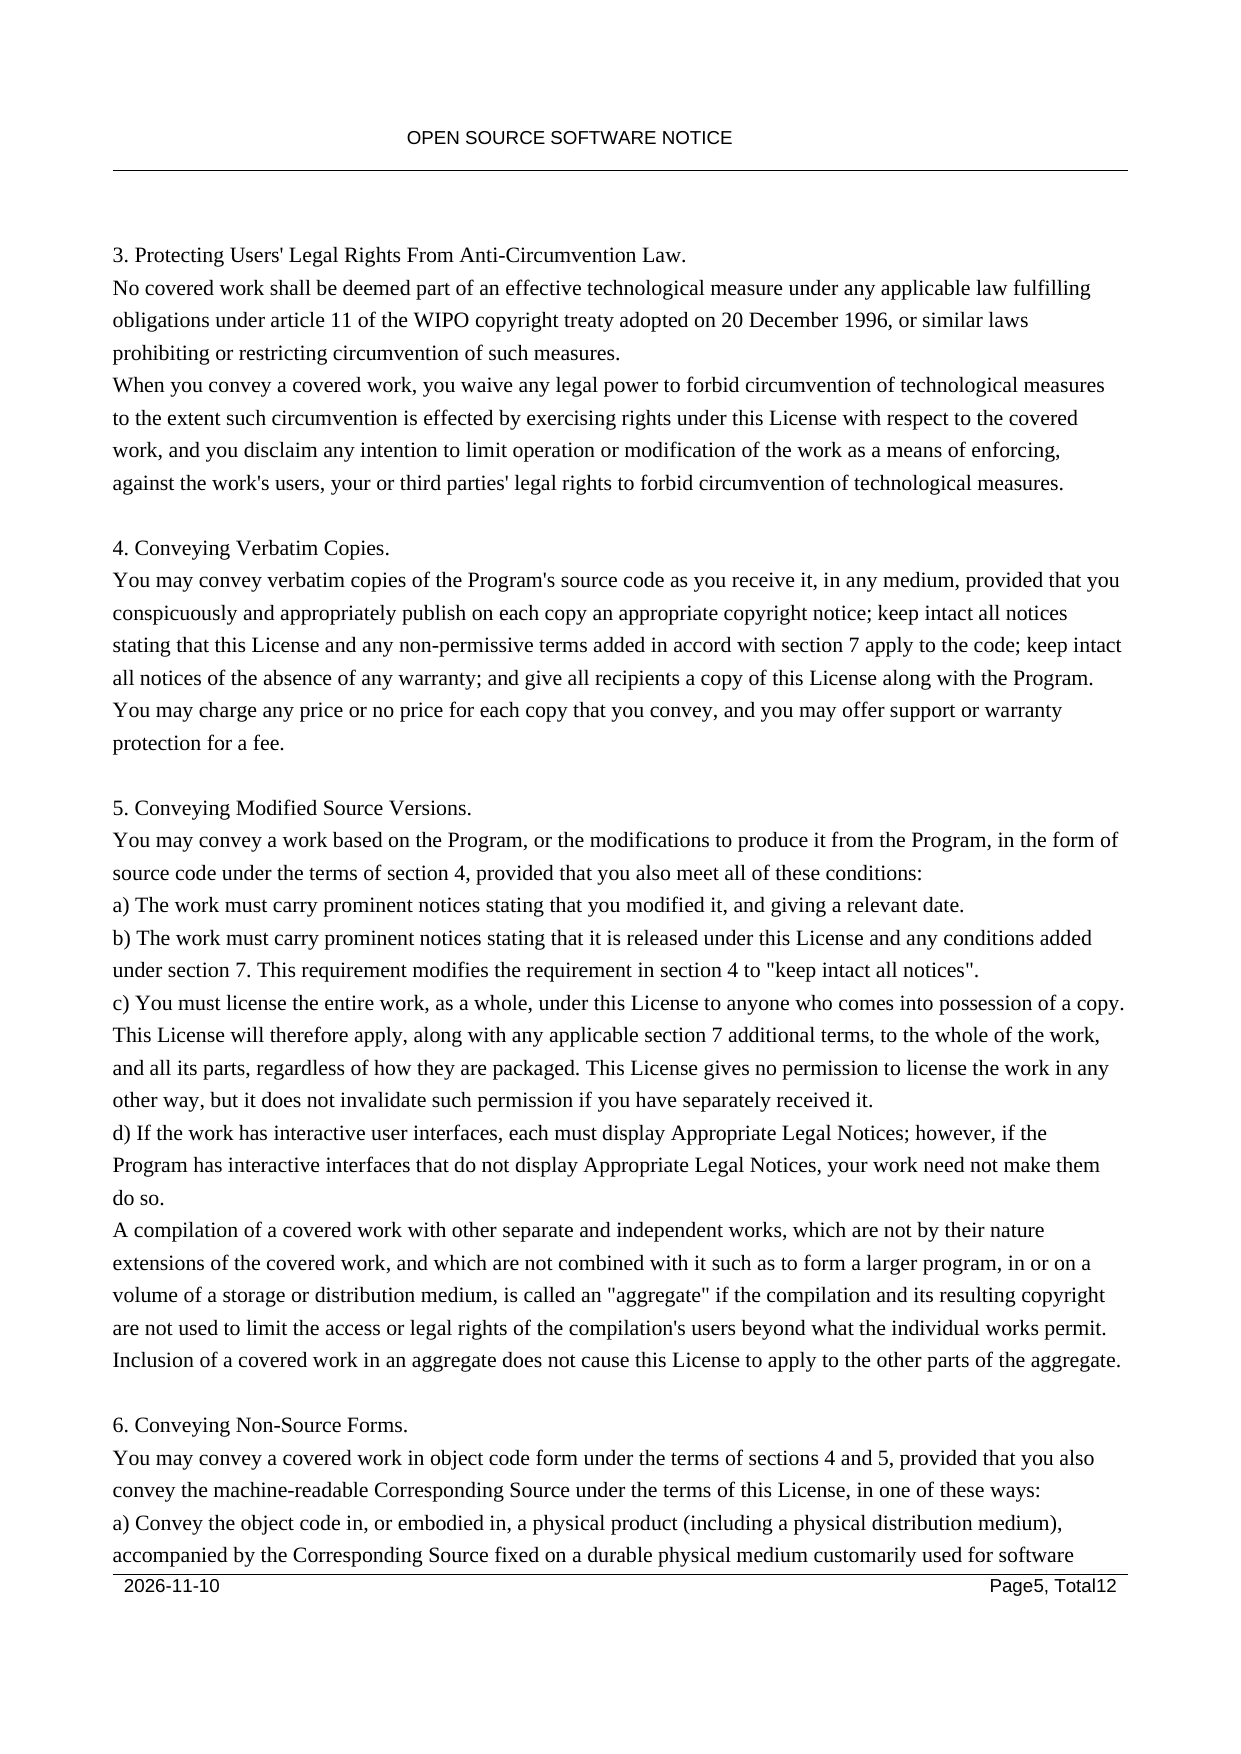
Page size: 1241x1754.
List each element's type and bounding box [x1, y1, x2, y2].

text [112, 206, 1128, 1571]
